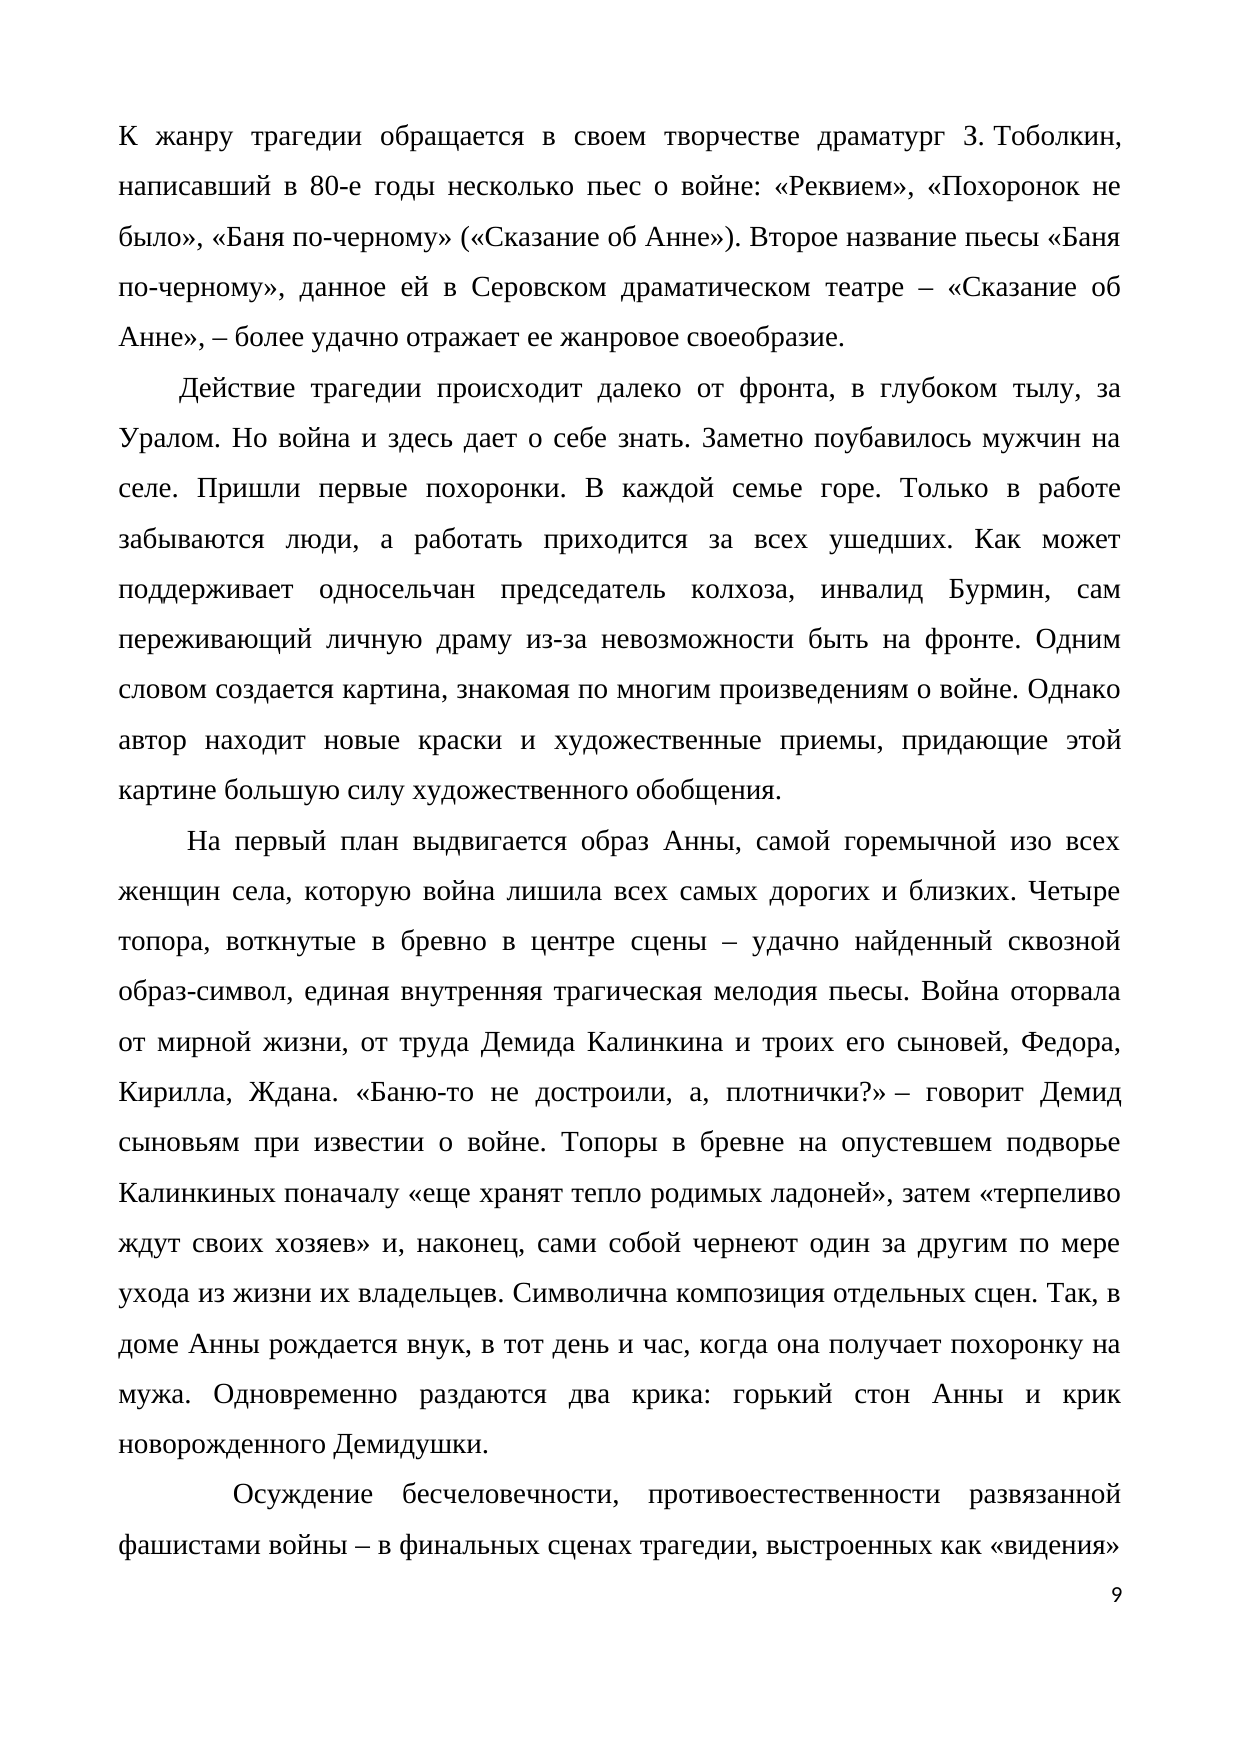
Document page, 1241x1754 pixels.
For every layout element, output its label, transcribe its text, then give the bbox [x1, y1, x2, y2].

text На первый план выдвигается образ Анны, самой горемычной изо всех женщин села, которую война лишила всех самых дорогих и близких. Четыре топора, воткнутые в бревно в центре сцены – удачно найденный сквозной образ-символ, единая внутренняя трагическая мелодия пьесы. Война оторвала от мирной жизни, от труда Демида Калинкина и троих его сыновей, Федора, Кирилла, Ждана. «Баню-то не достроили, а, плотнички?» – говорит Демид сыновьям при известии о войне. Топоры в бревне на опустевшем подворье Калинкиных поначалу «еще хранят тепло родимых ладоней», затем «терпеливо ждут своих хозяев» и, наконец, сами собой чернеют один за другим по мере ухода из жизни их владельцев. Символична композиция отдельных сцен. Так, в доме Анны рождается внук, в тот день и час, когда она получает похоронку на мужа. Одновременно раздаются два крика: горький стон Анны и крик новорожденного Демидушки. [118, 823, 1122, 1460]
text Действие трагедии происходит далеко от фронта, в глубоком тылу, за Уралом. Но война и здесь дает о себе знать. Заметно поубавилось мужчин на селе. Пришли первые похоронки. В каждой семье горе. Только в работе забываются люди, а работать приходится за всех ушедших. Как может поддерживает односельчан председатель колхоза, инвалид Бурмин, сам переживающий личную драму из-за невозможности быть на фронте. Одним словом создается картина, знакомая по многим произведениям о войне. Однако автор находит новые краски и художественные приемы, придающие этой картине большую силу художественного обобщения. [118, 370, 1122, 806]
text К жанру трагедии обращается в своем творчестве драматург З. Тоболкин, написавший в 80-е годы несколько пьес о войне: «Реквием», «Похоронок не было», «Баня по-черному» («Сказание об Анне»). Второе название пьесы «Баня по-черному», данное ей в Серовском драматическом театре – «Сказание об Анне», – более удачно отражает ее жанровое своеобразие. [118, 118, 1122, 353]
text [118, 1477, 1122, 1561]
